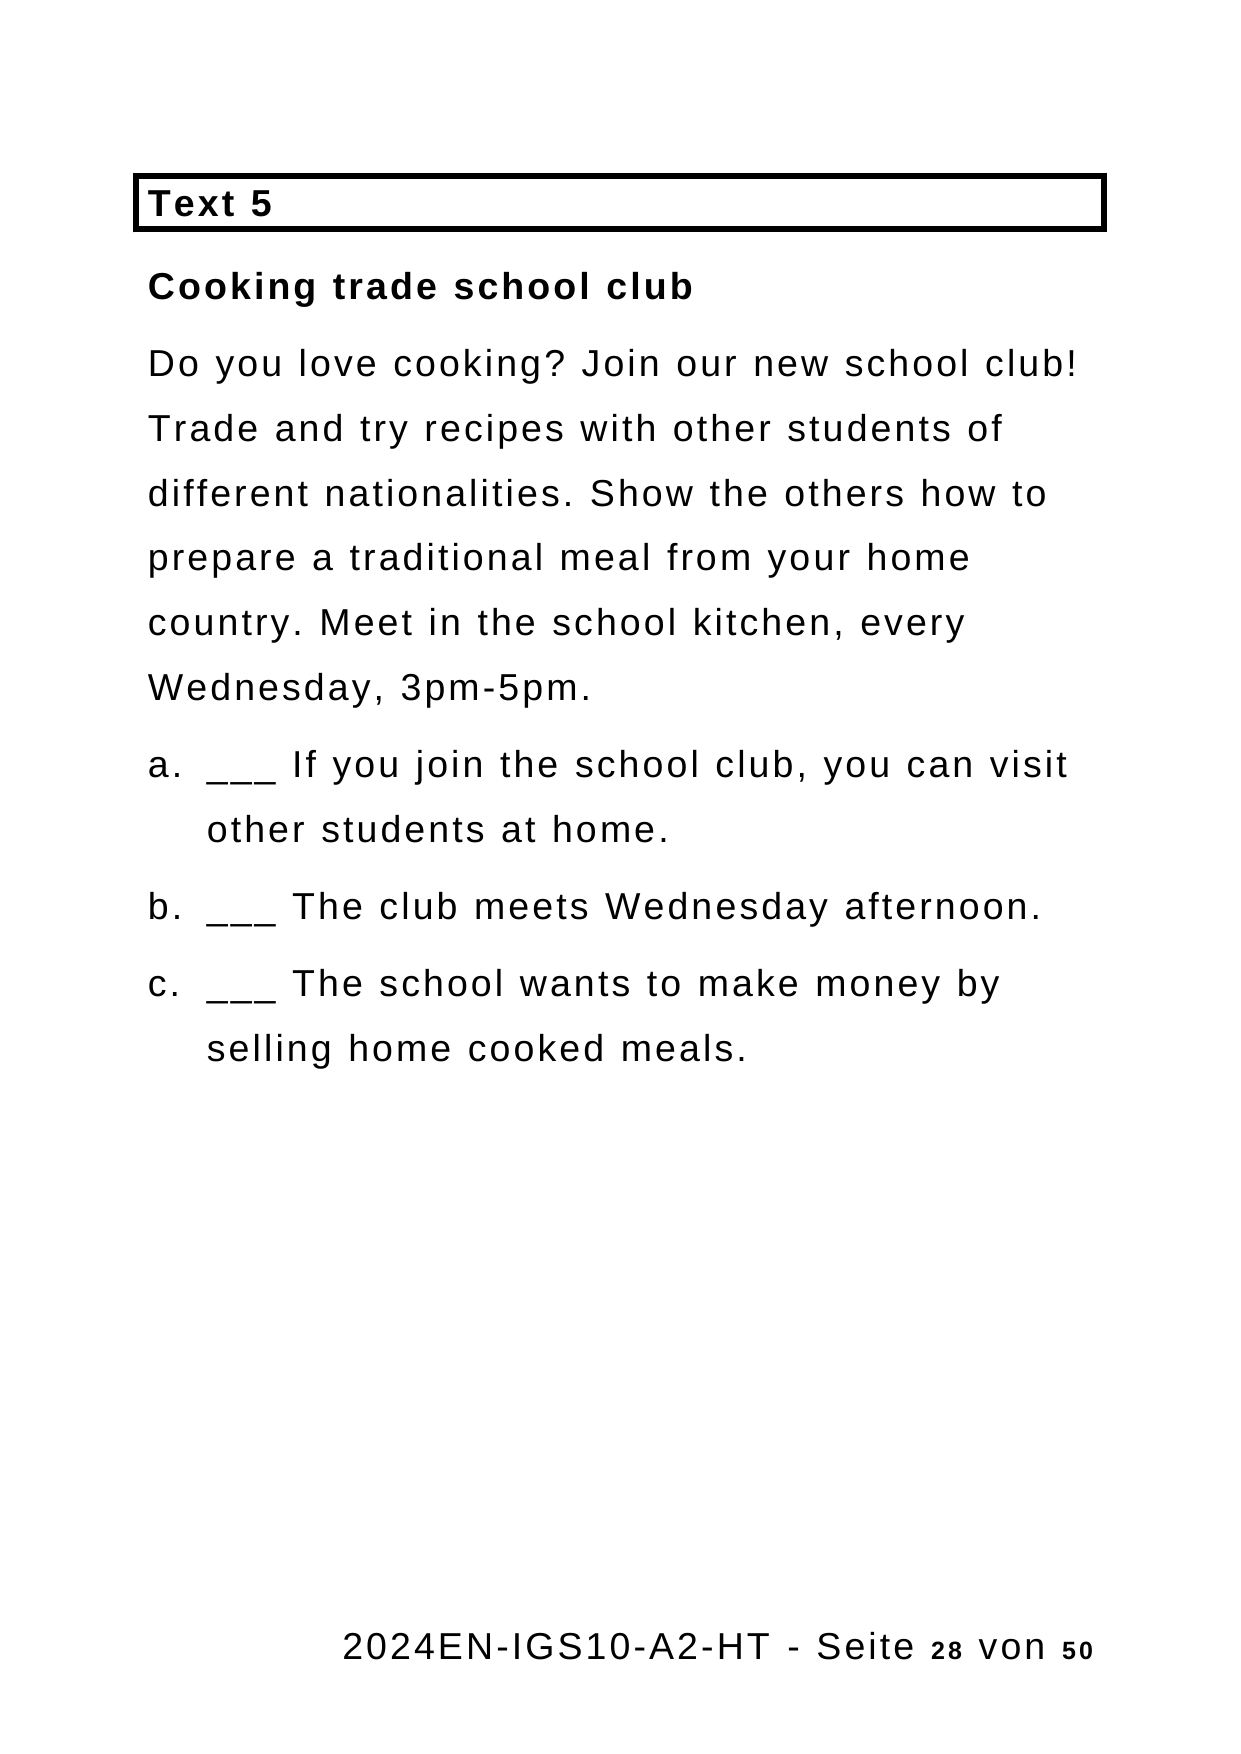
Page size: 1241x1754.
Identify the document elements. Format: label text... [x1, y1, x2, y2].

list c. ___ The school wants to make money by selling home cooked meals. [148, 961, 1093, 1069]
list b. ___ The club meets Wednesday afternoon. [148, 884, 1093, 927]
text Cooking trade school club [148, 264, 1093, 307]
text Do you love cooking? Join our new school club! Trade and try recipes with other students of different nationalities. Show the others how to prepare a traditional meal from your home country. Meet in the school kitchen, every Wednesday, 3pm-5pm. [148, 342, 1093, 708]
subtitle Text 5 [139, 179, 1101, 226]
list a. ___ If you join the school club, you can visit other students at home. [148, 742, 1093, 850]
